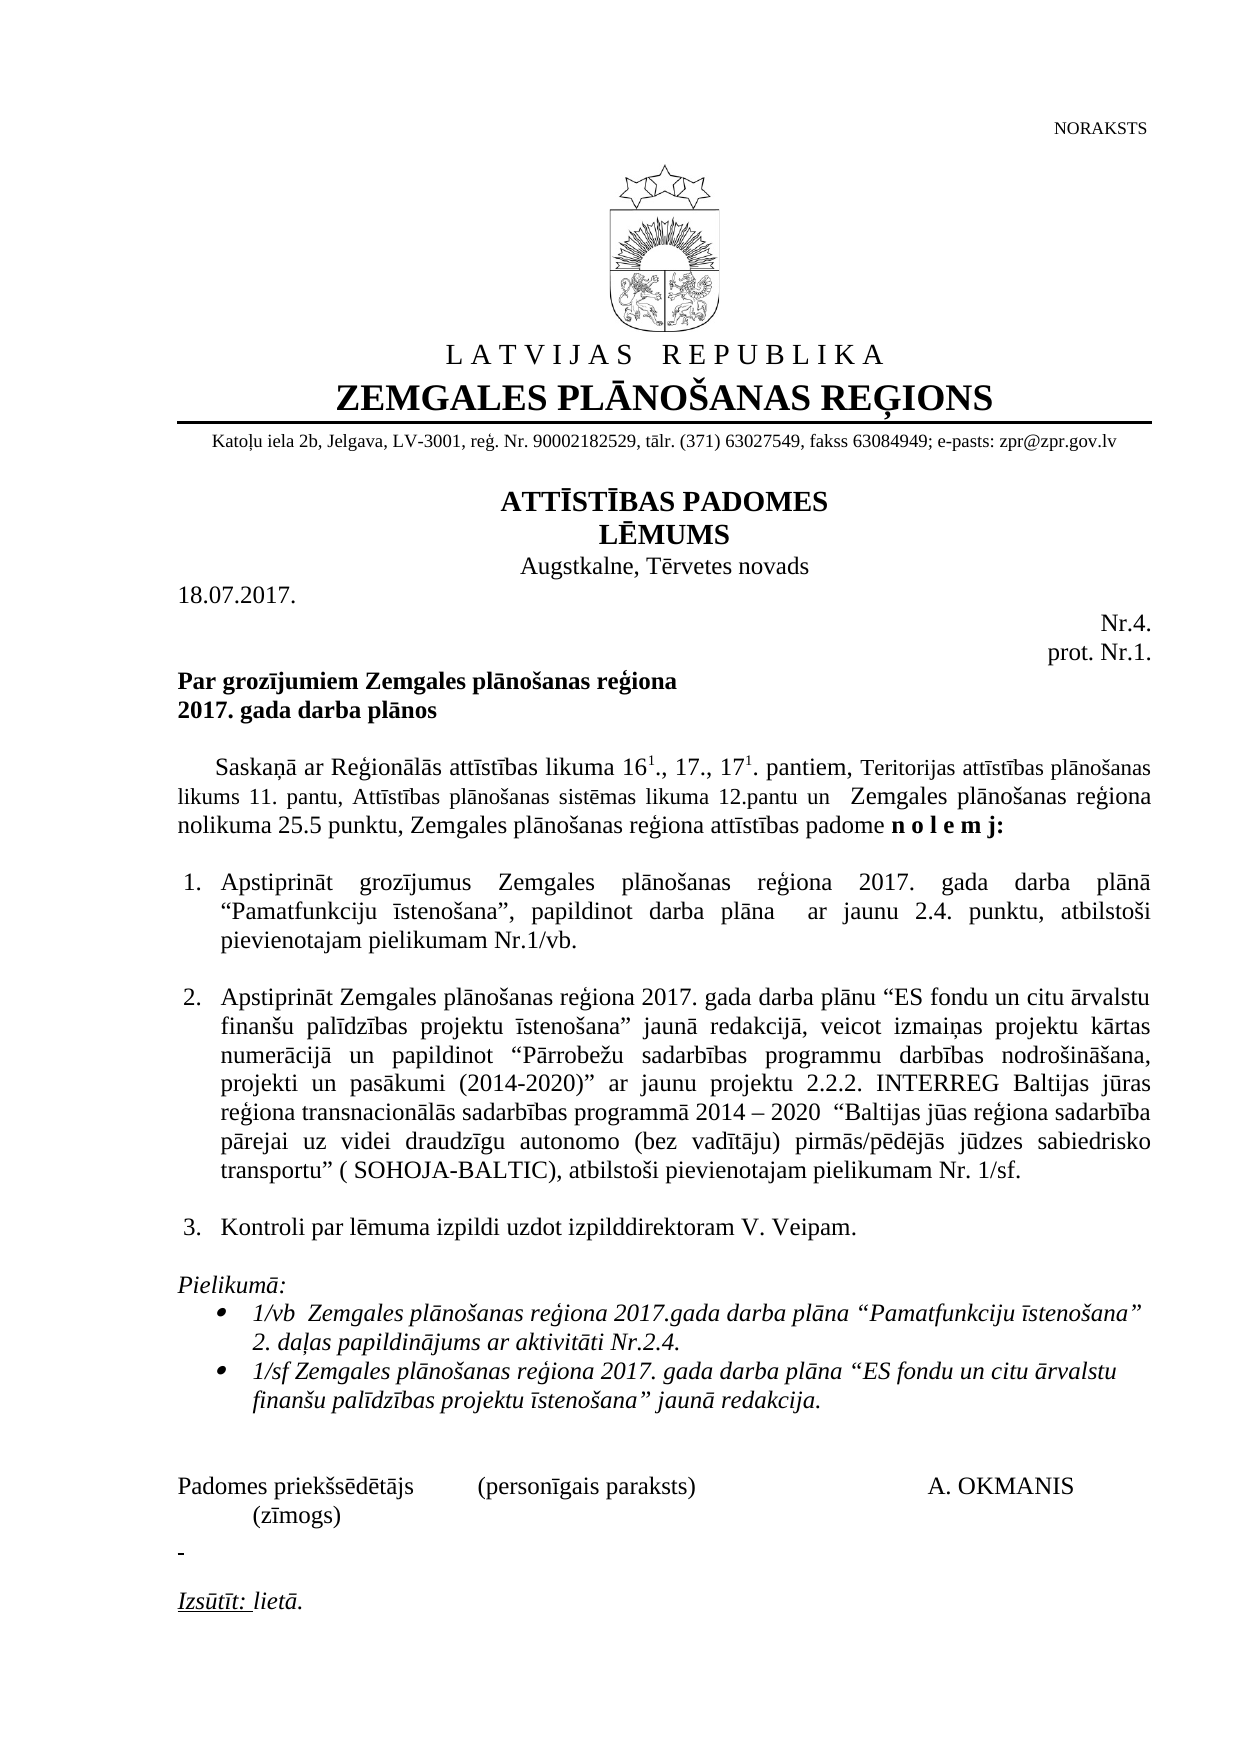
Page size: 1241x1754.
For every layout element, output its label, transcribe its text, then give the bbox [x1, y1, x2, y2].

text 2017. gada darba plānos [177, 695, 1152, 723]
text (zīmogs) [177, 1500, 1152, 1528]
text L A T V I J A S R E P U B L I K A [177, 337, 1152, 371]
list 1/vb Zemgales plānošanas reģiona 2017.gada darba plāna “Pamatfunkciju īstenošana” 2. daļas papildinājums ar aktivitāti Nr.2.4. [215, 1298, 1152, 1356]
list Apstiprināt grozījumus Zemgales plānošanas reģiona 2017. gada darba plānā “Pamatfunkciju īstenošana”, papildinot darba plāna ar jaunu 2.4. punktu, atbilstoši pievienotajam pielikumam Nr.1/vb. [183, 867, 1152, 953]
text NORAKSTS [177, 118, 1152, 162]
list 1/sf Zemgales plānošanas reģiona 2017. gada darba plāna “ES fondu un citu ārvalstu finanšu palīdzības projektu īstenošana” jaunā redakcija. [215, 1356, 1152, 1413]
text LĒMUMS [177, 517, 1152, 551]
text prot. Nr.1. [177, 637, 1152, 666]
text Augstkalne, Tērvetes novads [177, 551, 1152, 580]
text Saskaņā ar Reģionālās attīstības likuma 161., 17., 171. pantiem, Teritorijas attīstības plānošanas likums 11. pantu, Attīstības plānošanas sistēmas likuma 12.pantu un Zemgales plānošanas reģiona nolikuma 25.5 punktu, Zemgales plānošanas reģiona attīstības padome n o l e m j: [177, 752, 1152, 838]
list Apstiprināt Zemgales plānošanas reģiona 2017. gada darba plānu “ES fondu un citu ārvalstu finanšu palīdzības projektu īstenošana” jaunā redakcijā, veicot izmaiņas projektu kārtas numerācijā un papildinot “Pārrobežu sadarbības programmu darbības nodrošināšana, projekti un pasākumi (2014-2020)” ar jaunu projektu 2.2.2. INTERREG Baltijas jūras reģiona transnacionālās sadarbības programmā 2014 – 2020 “Baltijas jūas reģiona sadarbība pārejai uz videi draudzīgu autonomo (bez vadītāju) pirmās/pēdējās jūdzes sabiedrisko transportu” ( SOHOJA-BALTIC), atbilstoši pievienotajam pielikumam Nr. 1/sf. [183, 982, 1152, 1183]
text ATTĪSTĪBAS PADOMES [177, 484, 1152, 517]
list Kontroli par lēmuma izpildi uzdot izpilddirektoram V. Veipam. [183, 1212, 1152, 1241]
text ZEMGALES PLĀNOŠANAS REĢIONS [177, 376, 1152, 421]
text Nr.4. [177, 608, 1152, 637]
text Katoļu iela 2b, Jelgava, LV-3001, reģ. Nr. 90002182529, tālr. (371) 63027549, fakss 63084949; e-pasts: zpr@zpr.gov.lv [177, 430, 1152, 452]
text Padomes priekšsēdētājs (personīgais paraksts) A. OKMANIS [177, 1471, 1152, 1500]
text 18.07.2017. [177, 580, 1152, 608]
text Par grozījumiem Zemgales plānošanas reģiona [177, 666, 1152, 695]
text Izsūtīt: lietā. [177, 1586, 1152, 1615]
text Pielikumā: [177, 1270, 1152, 1298]
picture [609, 164, 720, 332]
